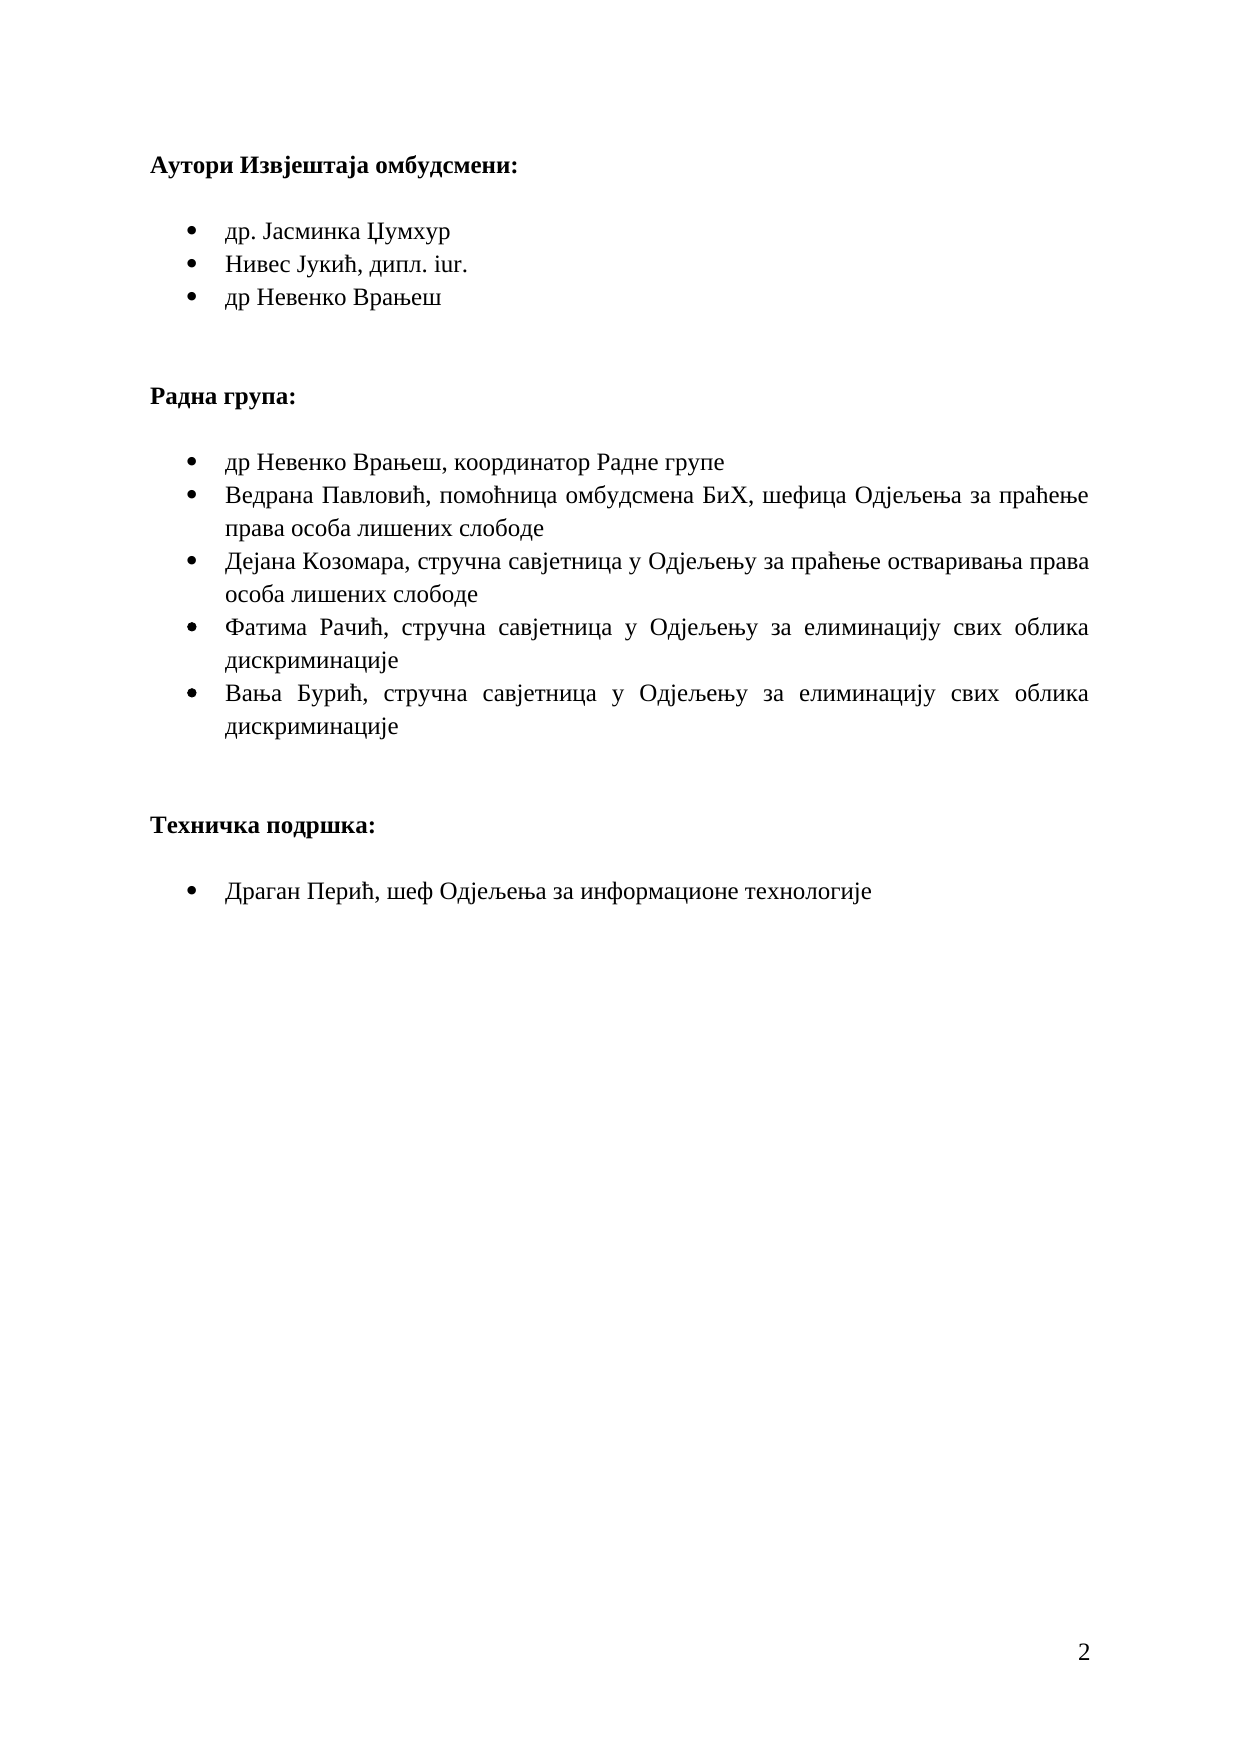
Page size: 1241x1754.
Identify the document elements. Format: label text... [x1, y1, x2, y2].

list Нивес Јукић, дипл. iur. [187, 249, 1090, 278]
list др Невенко Врањеш, координатор Радне групе [187, 447, 1090, 476]
list Фатима Рачић, стручна савјетница у Одјељењу за елиминацију свих облика дискриминације [187, 612, 1090, 674]
text Техничка подршка: [150, 810, 1090, 839]
text Аутори Извјештаја омбудсмени: [150, 150, 1090, 179]
list Вања Бурић, стручна савјетница у Одјељењу за елиминацију свих облика дискриминације [187, 678, 1090, 740]
list Ведрана Павловић, помоћница омбудсмена БиХ, шефица Одјељења за праћење права особа лишених слободе [187, 480, 1090, 542]
list др Невенко Врањеш [187, 282, 1090, 311]
list др. Јасминка Џумхур [187, 216, 1090, 245]
list Драган Перић, шеф Одјељења за информационе технологије [187, 876, 1090, 905]
text Радна група: [150, 381, 1090, 410]
list Дејана Козомара, стручна савјетница у Одјељењу за праћење остваривања права особа лишених слободе [187, 546, 1090, 608]
